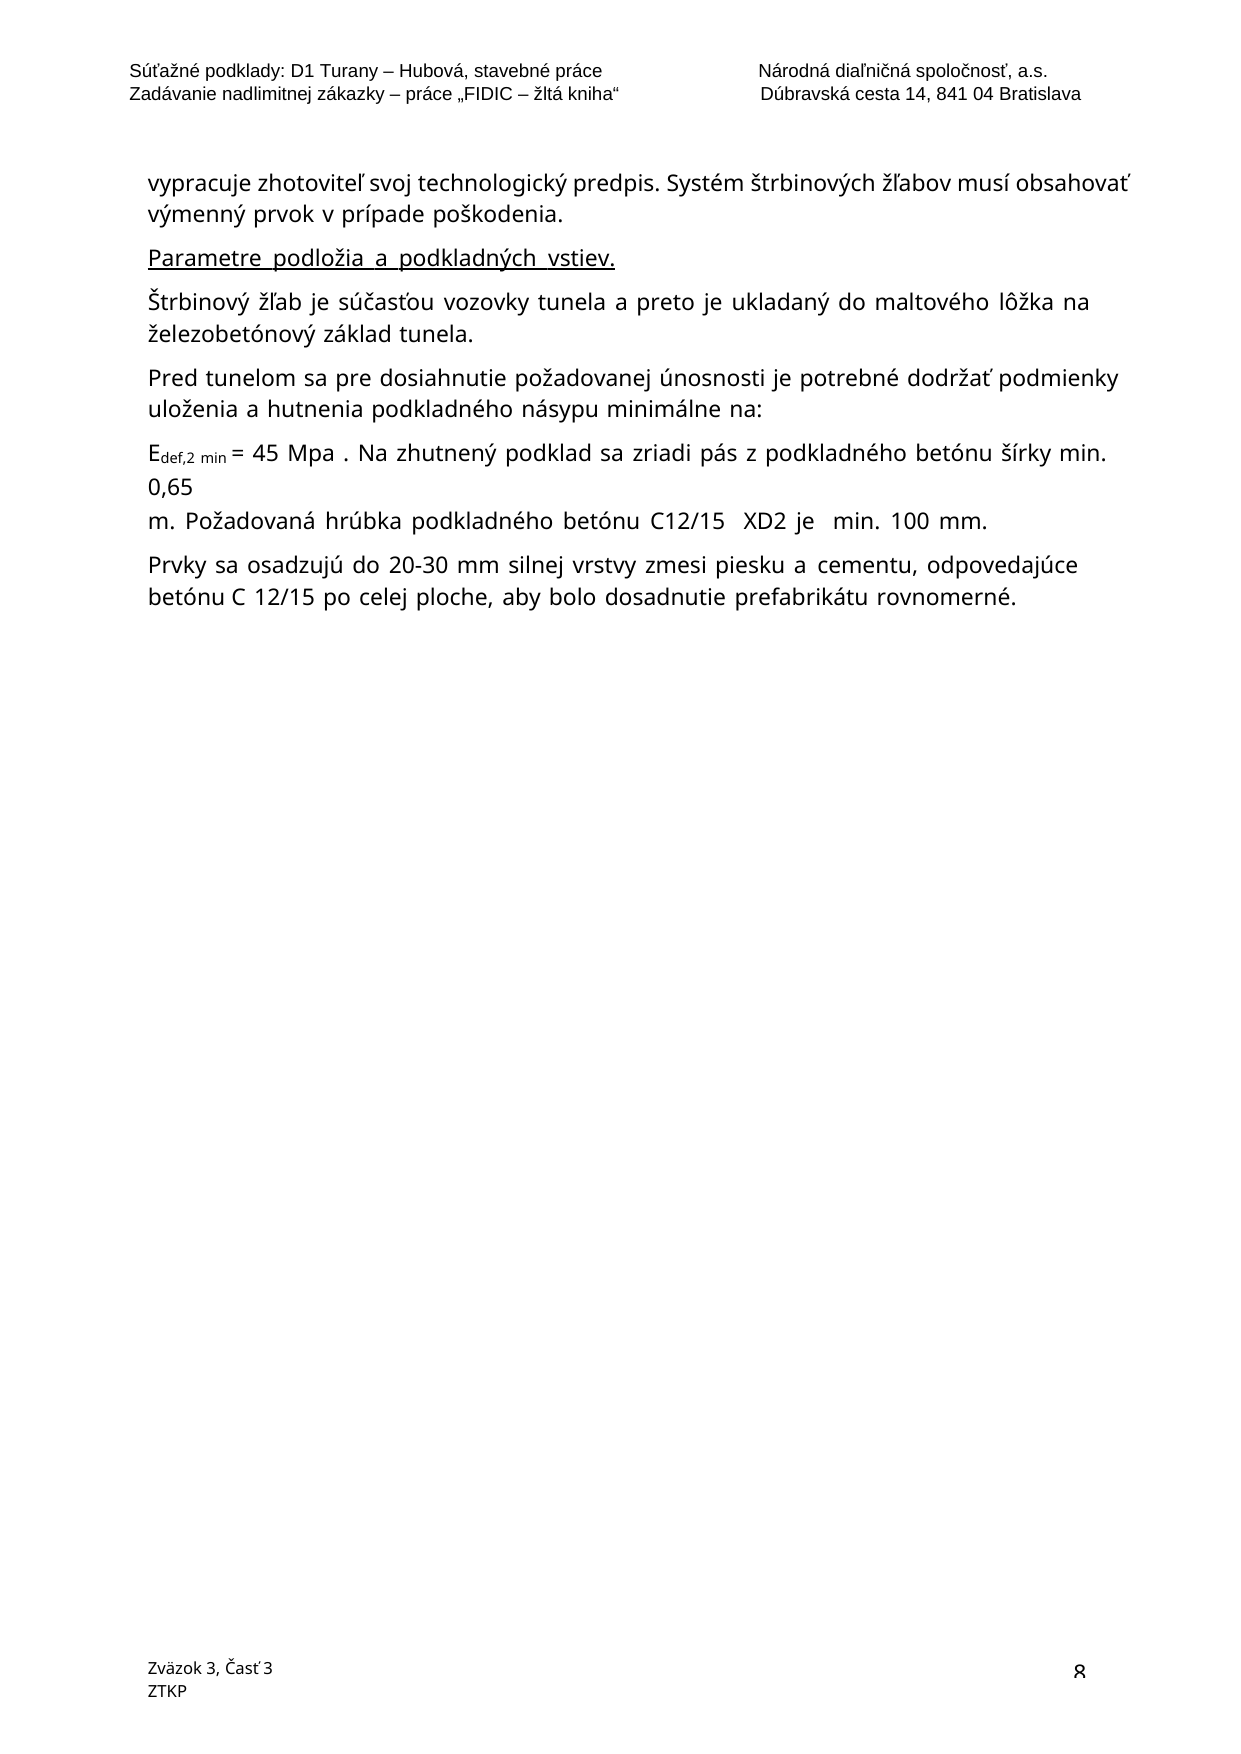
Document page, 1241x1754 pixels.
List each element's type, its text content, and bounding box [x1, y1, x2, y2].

text m. Požadovaná hrúbka podkladného betónu C12/15 XD2 je min. 100 mm. [148, 505, 1134, 536]
text Edef,2 min = 45 Mpa . Na zhutnený podklad sa zriadi pás z podkladného betónu šírky min. 0,65 [148, 437, 1134, 505]
text Prvky sa osadzujú do 20-30 mm silnej vrstvy zmesi piesku a cementu, odpovedajúce betónu C 12/15 po celej ploche, aby bolo dosadnutie prefabrikátu rovnomerné. [148, 549, 1123, 612]
text Parametre podložia a podkladných vstiev. [148, 242, 1134, 273]
text Štrbinový žľab je súčasťou vozovky tunela a preto je ukladaný do maltového lôžka na železobetónový základ tunela. [148, 286, 1134, 349]
text Pred tunelom sa pre dosiahnutie požadovanej únosnosti je potrebné dodržať podmienky uloženia a hutnenia podkladného násypu minimálne na: [148, 362, 1134, 424]
text vypracuje zhotoviteľ svoj technologický predpis. Systém štrbinových žľabov musí obsahovať výmenný prvok v prípade poškodenia. [148, 167, 1134, 229]
